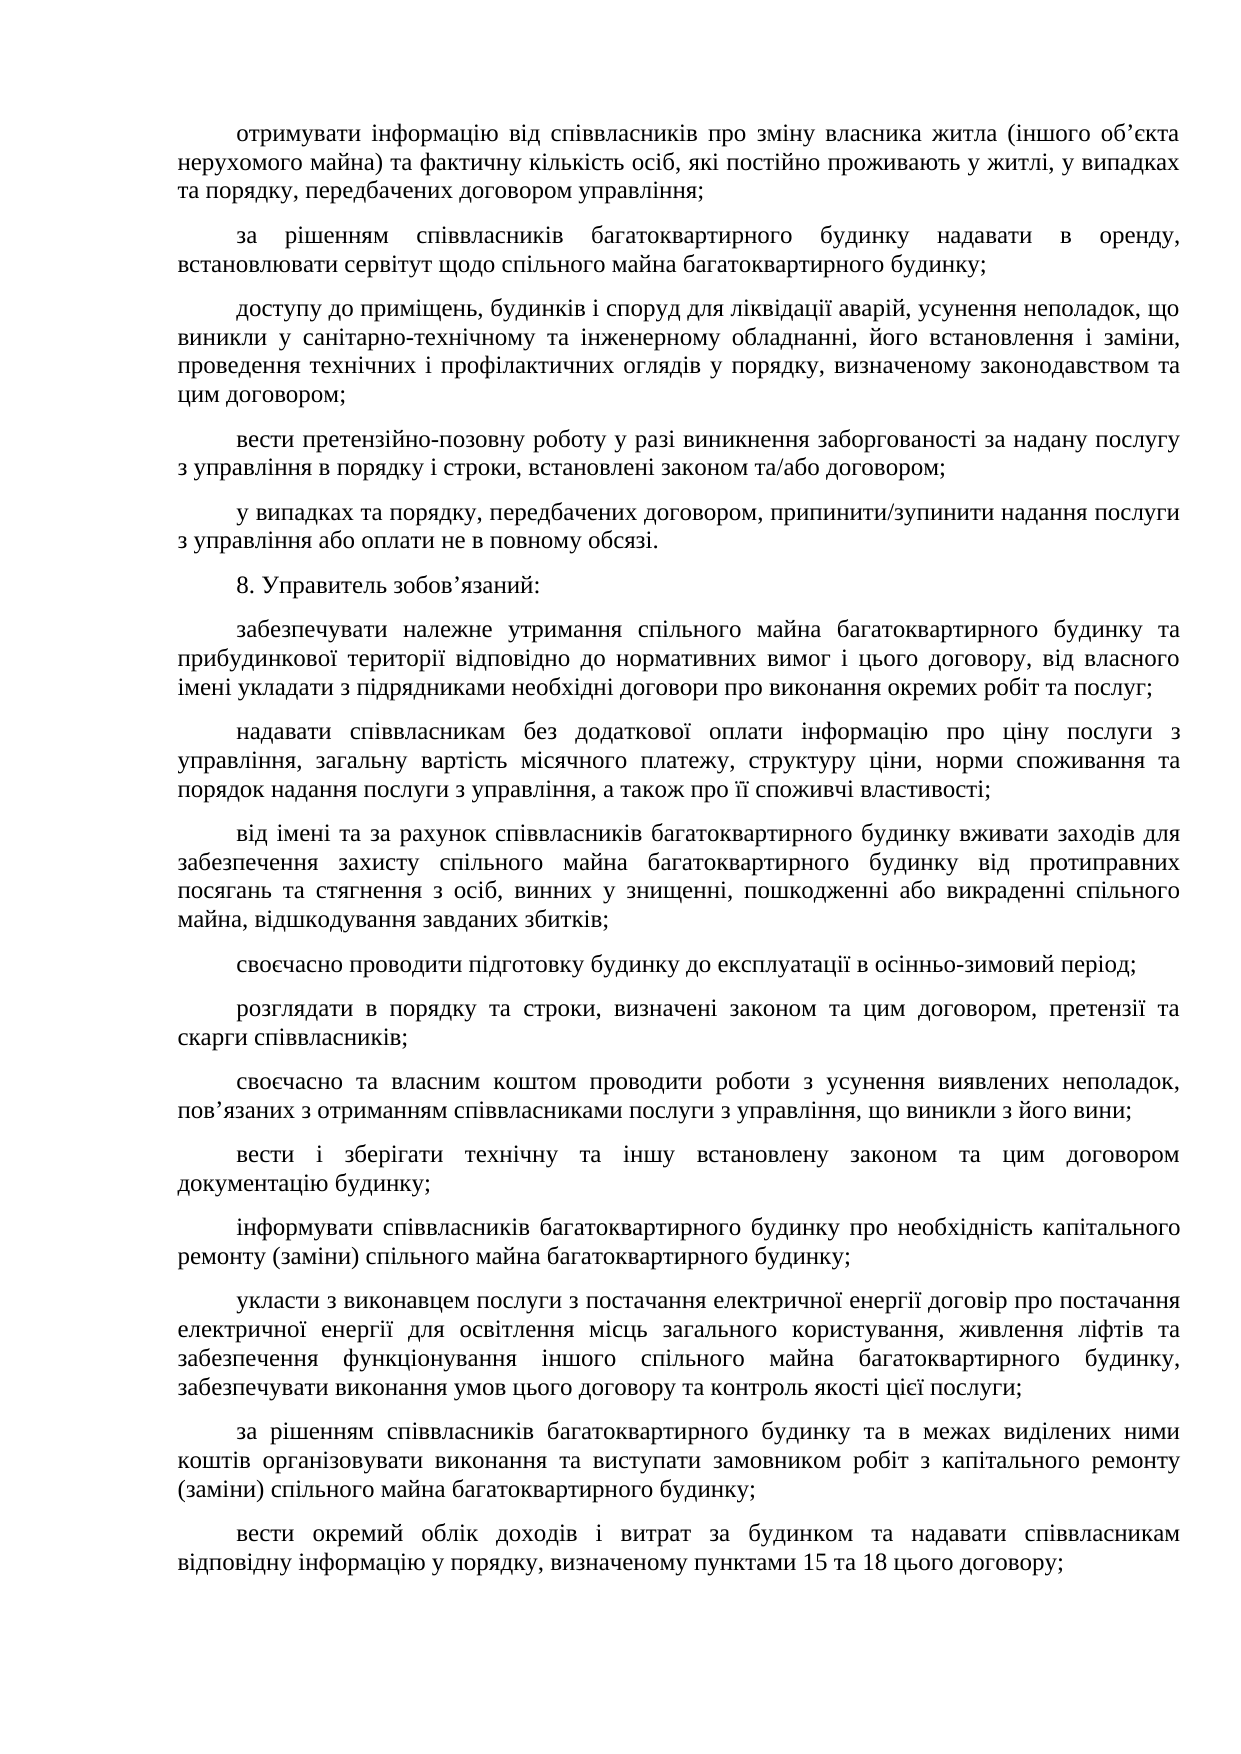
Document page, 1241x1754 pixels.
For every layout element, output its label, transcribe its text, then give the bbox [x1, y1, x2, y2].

text укласти з виконавцем послуги з постачання електричної енергії договір про постачання електричної енергії для освітлення місць загального користування, живлення ліфтів та забезпечення функціонування іншого спільного майна багатоквартирного будинку, забезпечувати виконання умов цього договору та контроль якості цієї послуги; [177, 1286, 1181, 1401]
text вести і зберігати технічну та іншу встановлену законом та цим договором документацію будинку; [177, 1139, 1181, 1197]
text доступу до приміщень, будинків і споруд для ліквідації аварій, усунення неполадок, що виникли у санітарно-технічному та інженерному обладнанні, його встановлення і заміни, проведення технічних і профілактичних оглядів у порядку, визначеному законодавством та цим договором; [177, 293, 1181, 408]
text за рішенням співвласників багатоквартирного будинку надавати в оренду, встановлювати сервітут щодо спільного майна багатоквартирного будинку; [177, 220, 1181, 277]
text 8. Управитель зобов’язаний: [177, 570, 1181, 599]
text своєчасно проводити підготовку будинку до експлуатації в осінньо-зимовий період; [177, 949, 1181, 977]
text розглядати в порядку та строки, визначені законом та цим договором, претензії та скарги співвласників; [177, 993, 1181, 1051]
text від імені та за рахунок співвласників багатоквартирного будинку вживати заходів для забезпечення захисту спільного майна багатоквартирного будинку від протиправних посягань та стягнення з осіб, винних у знищенні, пошкодженні або викраденні спільного майна, відшкодування завданих збитків; [177, 818, 1181, 933]
text інформувати співвласників багатоквартирного будинку про необхідність капітального ремонту (заміни) спільного майна багатоквартирного будинку; [177, 1212, 1181, 1270]
text вести окремий облік доходів і витрат за будинком та надавати співвласникам відповідну інформацію у порядку, визначеному пунктами 15 та 18 цього договору; [177, 1518, 1181, 1576]
text своєчасно та власним коштом проводити роботи з усунення виявлених неполадок, пов’язаних з отриманням співвласниками послуги з управління, що виникли з його вини; [177, 1066, 1181, 1124]
text надавати співвласникам без додаткової оплати інформацію про ціну послуги з управління, загальну вартість місячного платежу, структуру ціни, норми споживання та порядок надання послуги з управління, а також про її споживчі властивості; [177, 716, 1181, 802]
text отримувати інформацію від співвласників про зміну власника житла (іншого об’єкта нерухомого майна) та фактичну кількість осіб, які постійно проживають у житлі, у випадках та порядку, передбачених договором управління; [177, 118, 1181, 204]
text за рішенням співвласників багатоквартирного будинку та в межах виділених ними коштів організовувати виконання та виступати замовником робіт з капітального ремонту (заміни) спільного майна багатоквартирного будинку; [177, 1416, 1181, 1502]
text вести претензійно-позовну роботу у разі виникнення заборгованості за надану послугу з управління в порядку і строки, встановлені законом та/або договором; [177, 424, 1181, 481]
text у випадках та порядку, передбачених договором, припинити/зупинити надання послуги з управління або оплати не в повному обсязі. [177, 497, 1181, 554]
text забезпечувати належне утримання спільного майна багатоквартирного будинку та прибудинкової території відповідно до нормативних вимог і цього договору, від власного імені укладати з підрядниками необхідні договори про виконання окремих робіт та послуг; [177, 614, 1181, 701]
